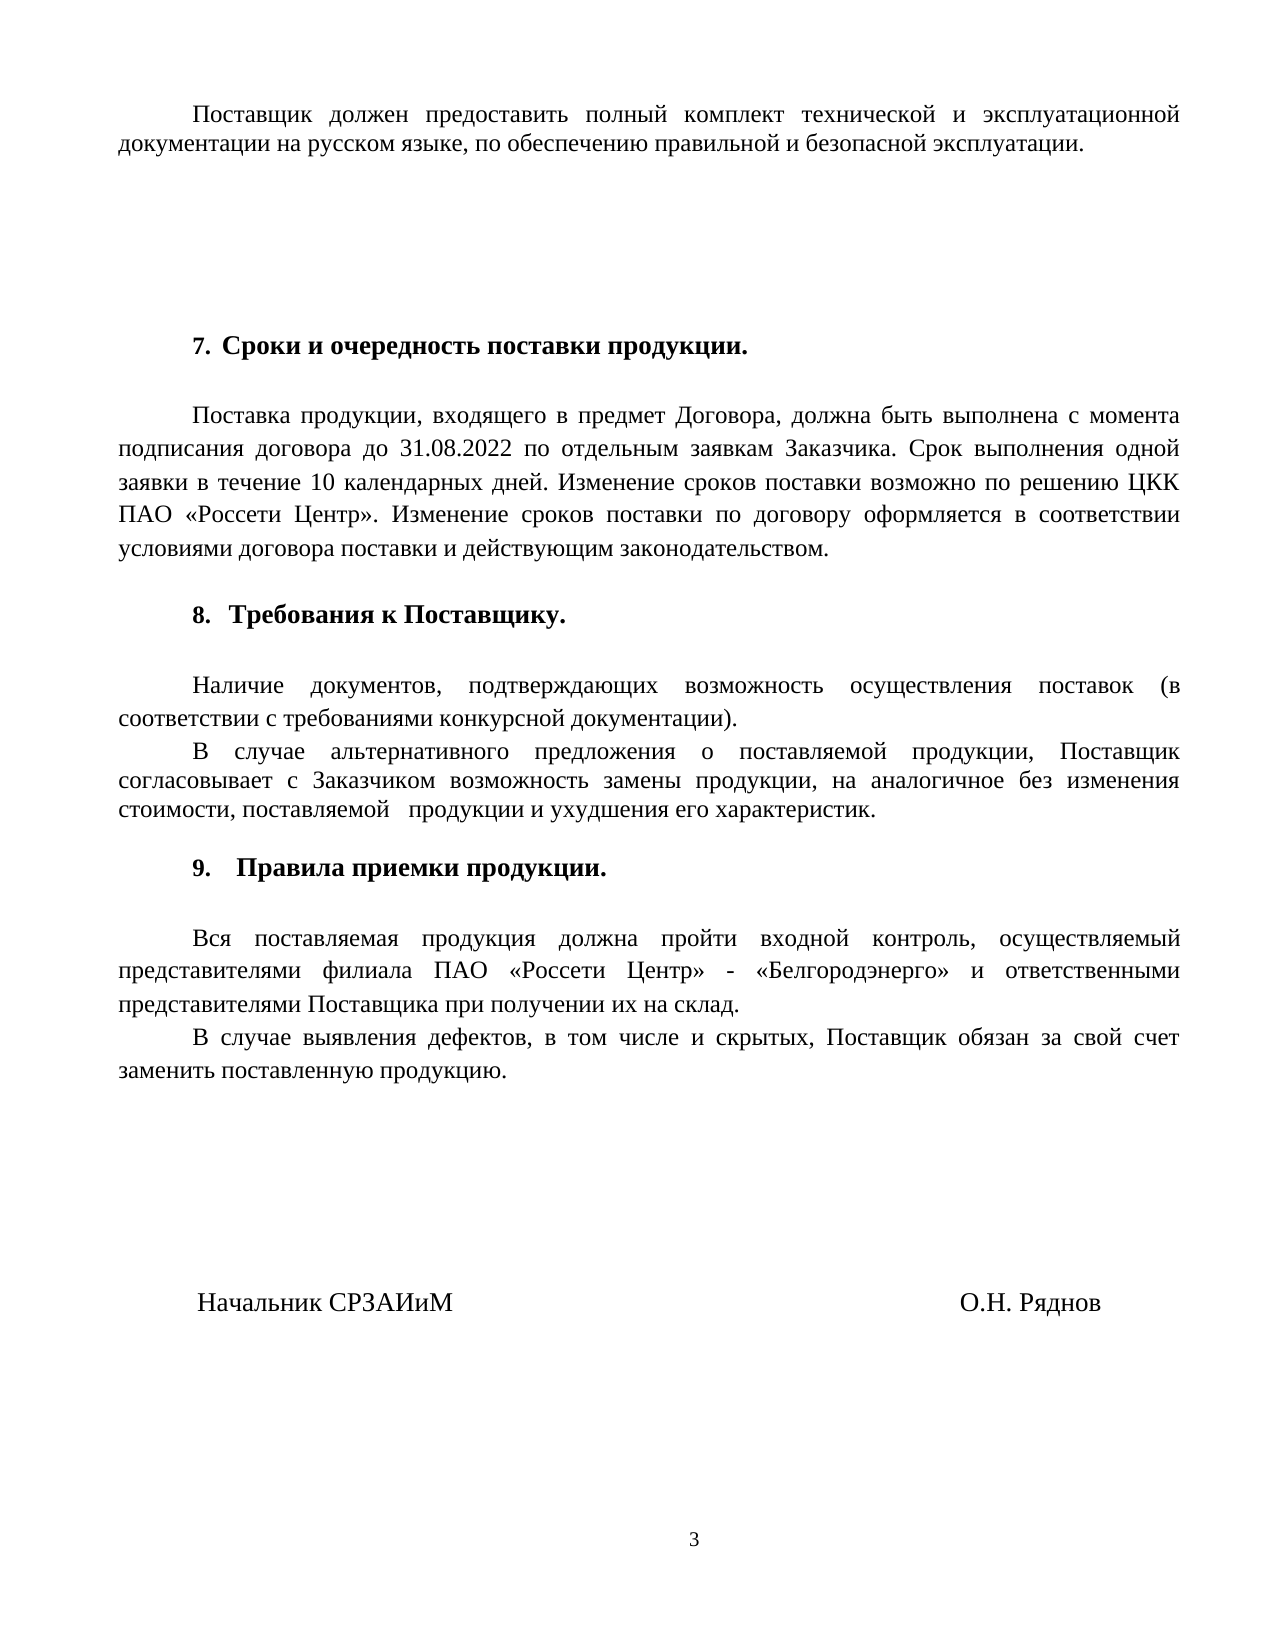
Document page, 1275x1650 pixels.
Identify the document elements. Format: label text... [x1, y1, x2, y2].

list Сроки и очередность поставки продукции. [192, 329, 1181, 360]
text Наличие документов, подтверждающих возможность осуществления поставок (в соответствии с требованиями конкурсной документации). [118, 670, 1181, 732]
list Правила приемки продукции. [192, 851, 1181, 882]
list В случае выявления дефектов, в том числе и скрытых, Поставщик обязан за свой счет заменить поставленную продукцию. [118, 1022, 1181, 1083]
text Начальник СРЗАИиМ О.Н. Ряднов [118, 1286, 1181, 1317]
text Поставка продукции, входящего в предмет Договора, должна быть выполнена с момента подписания договора до 31.08.2022 по отдельным заявкам Заказчика. Срок выполнения одной заявки в течение 10 календарных дней. Изменение сроков поставки возможно по решению ЦКК ПАО «Россети Центр». Изменение сроков поставки по договору оформляется в соответствии условиями договора поставки и действующим законодательством. [118, 401, 1181, 561]
text В случае альтернативного предложения о поставляемой продукции, Поставщик согласовывает с Заказчиком возможность замены продукции, на аналогичное без изменения стоимости, поставляемой продукции и ухудшения его характеристик. [118, 736, 1181, 822]
text Вся поставляемая продукция должна пройти входной контроль, осуществляемый представителями филиала ПАО «Россети Центр» - «Белгородэнерго» и ответственными представителями Поставщика при получении их на склад. [118, 923, 1181, 1017]
list Требования к Поставщику. [192, 599, 1181, 630]
text Поставщик должен предоставить полный комплект технической и эксплуатационной документации на русском языке, по обеспечению правильной и безопасной эксплуатации. [118, 99, 1181, 157]
